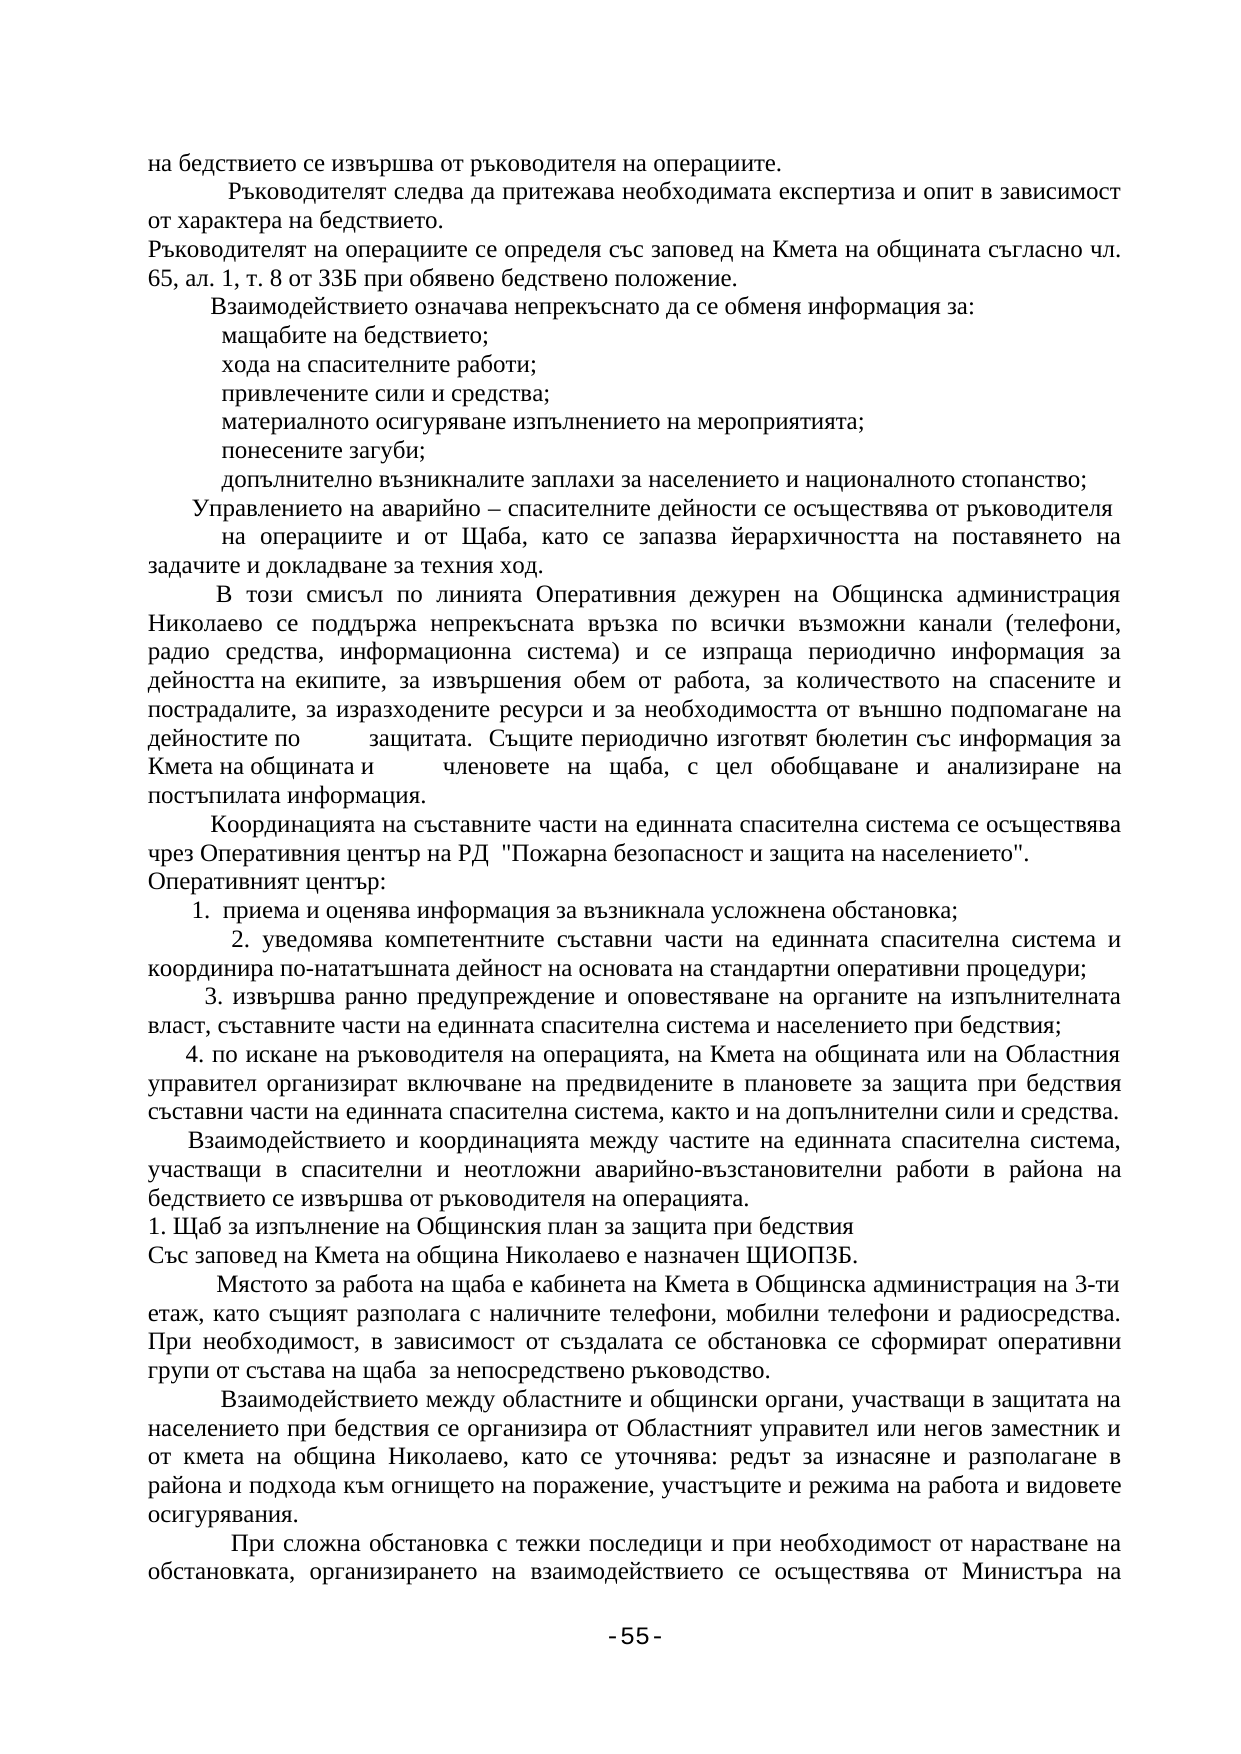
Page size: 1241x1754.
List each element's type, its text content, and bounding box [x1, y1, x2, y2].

text 1. приема и оценява информация за възникнала усложнена обстановка; [148, 895, 1122, 924]
text Със заповед на Кмета на община Николаево е назначен ЩИОПЗБ. [148, 1240, 1122, 1269]
text 4. по искане на ръководителя на операцията, на Кмета на общината или на Областния управител организират включване на предвидените в плановете за защита при бедствия съставни части на единната спасителна система, както и на допълнителни сили и средства. [148, 1039, 1122, 1125]
text Ръководителят следва да притежава необходимата експертиза и опит в зависимост от характера на бедствието. [148, 176, 1122, 234]
text Взаимодействието и координацията между частите на единната спасителна система, участващи в спасителни и неотложни аварийно-възстановителни работи в района на бедствието се извършва от ръководителя на операцията. [148, 1125, 1122, 1211]
text Управлението на аварийно – спасителните дейности се осъществява от ръководителя на операциите и от Щаба, като се запазва йерархичността на поставянето на задачите и докладване за техния ход. [148, 493, 1122, 579]
text  материалното осигуряване изпълнението на мероприятията; [148, 406, 1122, 435]
text 2. уведомява компетентните съставни части на единната спасителна система и координира по-нататъшната дейност на основата на стандартни оперативни процедури; [148, 924, 1122, 981]
text Взаимодействието означава непрекъснато да се обменя информация за: [148, 291, 1122, 320]
text 1. Щаб за изпълнение на Общинския план за защита при бедствия [148, 1211, 1122, 1240]
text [148, 148, 1122, 176]
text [148, 1528, 1122, 1585]
text Взаимодействието между областните и общински органи, участващи в защитата на населението при бедствия се организира от Областният управител или негов заместник и от кмета на община Николаево, като се уточнява: редът за изнасяне и разполагане в района и подхода към огнището на поражение, участъците и режима на работа и видовете осигурявания. [148, 1384, 1122, 1528]
text Мястото за работа на щаба е кабинета на Кмета в Общинска администрация на 3-ти етаж, като същият разполага с наличните телефони, мобилни телефони и радиосредства. При необходимост, в зависимост от създалата се обстановка се сформират оперативни групи от състава на щаба за непосредствено ръководство. [148, 1269, 1122, 1384]
text Координацията на съставните части на единната спасителна система се осъществява чрез Оперативния център на РД "Пожарна безопасност и защита на населението". [148, 809, 1122, 866]
text В този смисъл по линията Оперативния дежурен на Общинска администрация Николаево се поддържа непрекъсната връзка по всички възможни канали (телефони, радио средства, информационна система) и се изпраща периодично информация за дейността на екипите, за извършения обем от работа, за количеството на спасените и пострадалите, за изразходените ресурси и за необходимостта от външно подпомагане на дейностите по защитата. Същите периодично изготвят бюлетин със информация за Кмета на общината и членовете на щаба, с цел обобщаване и анализиране на постъпилата информация. [148, 579, 1122, 809]
text 3. извършва ранно предупреждение и оповестяване на органите на изпълнителната власт, съставните части на единната спасителна система и населението при бедствия; [148, 981, 1122, 1039]
text Оперативният център: [148, 866, 1122, 895]
text  привлечените сили и средства; [148, 378, 1122, 406]
text  мащабите на бедствието; [148, 320, 1122, 349]
text Ръководителят на операциите се определя със заповед на Кмета на общината съгласно чл. 65, ал. 1, т. 8 от ЗЗБ при обявено бедствено положение. [148, 234, 1122, 291]
text  хода на спасителните работи; [148, 349, 1122, 378]
text  понесените загуби; [148, 435, 1122, 464]
text  допълнително възникналите заплахи за населението и националното стопанство; [148, 464, 1122, 493]
